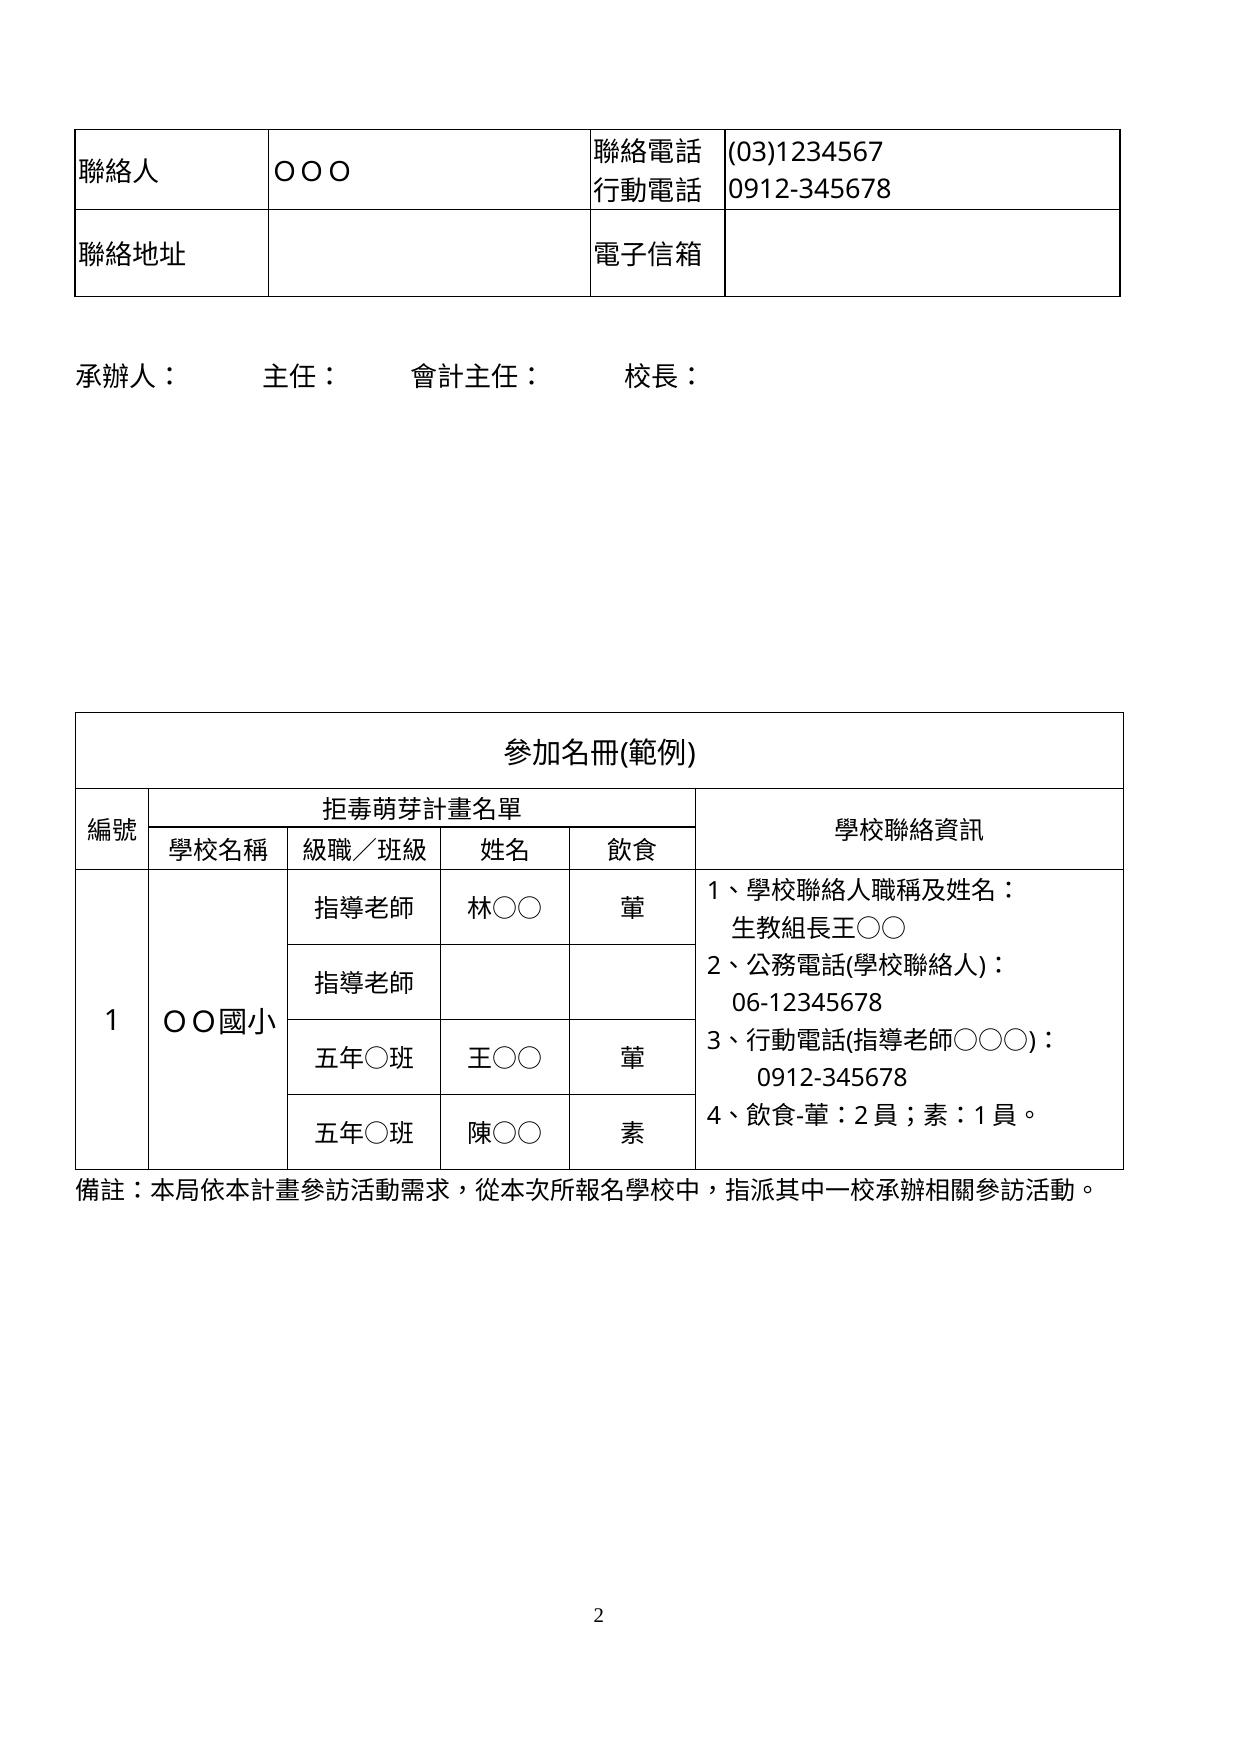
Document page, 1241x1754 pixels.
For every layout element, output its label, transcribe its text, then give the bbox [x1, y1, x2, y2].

table_cell (03)1234567 0912-345678 [726, 130, 1119, 209]
table_cell 素 [570, 1095, 695, 1169]
table_cell [726, 210, 1119, 296]
table_cell 王○○ [441, 1020, 569, 1094]
table_cell 學校聯絡資訊 [696, 789, 1123, 869]
table_cell 五年○班 [288, 1020, 440, 1094]
table_cell 聯絡電話 行動電話 [591, 130, 724, 209]
table_cell 葷 [570, 1020, 695, 1094]
table_cell 1、學校聯絡人職稱及姓名： 生教組長王○○ 2、公務電話(學校聯絡人)： 06-12345678 3、行動電話(指導老師○○○)： 0912-345678 4、飲食-葷：2員；素：1員。 [696, 870, 1123, 1169]
table_cell ＯＯＯ [269, 130, 590, 209]
table_cell 編號 [76, 789, 148, 869]
table_cell 五年○班 [288, 1095, 440, 1169]
text 承辦人： 主任： 會計主任： 校長： [75, 337, 1122, 412]
table_cell ＯＯ國小 [149, 870, 287, 1169]
table_cell 1 [76, 870, 148, 1169]
table_cell 聯絡人 [76, 130, 268, 209]
table_cell 電子信箱 [591, 210, 724, 296]
table_cell [570, 945, 695, 1019]
table_cell 指導老師 [288, 945, 440, 1019]
table_cell [269, 210, 590, 296]
table_cell 指導老師 [288, 870, 440, 944]
table_cell 拒毒萌芽計畫名單 [149, 789, 695, 826]
table_cell 聯絡地址 [76, 210, 268, 296]
table_cell 姓名 [441, 828, 569, 869]
text 備註：本局依本計畫參訪活動需求，從本次所報名學校中，指派其中一校承辦相關參訪活動。 [75, 1170, 1122, 1207]
table_cell 陳○○ [441, 1095, 569, 1169]
table_cell 林○○ [441, 870, 569, 944]
table_cell 葷 [570, 870, 695, 944]
table_cell [441, 945, 569, 1019]
table_cell 級職／班級 [288, 828, 440, 869]
table_cell 飲食 [570, 828, 695, 869]
table_header 參加名冊(範例) [76, 713, 1123, 788]
table_cell 學校名稱 [149, 828, 287, 869]
